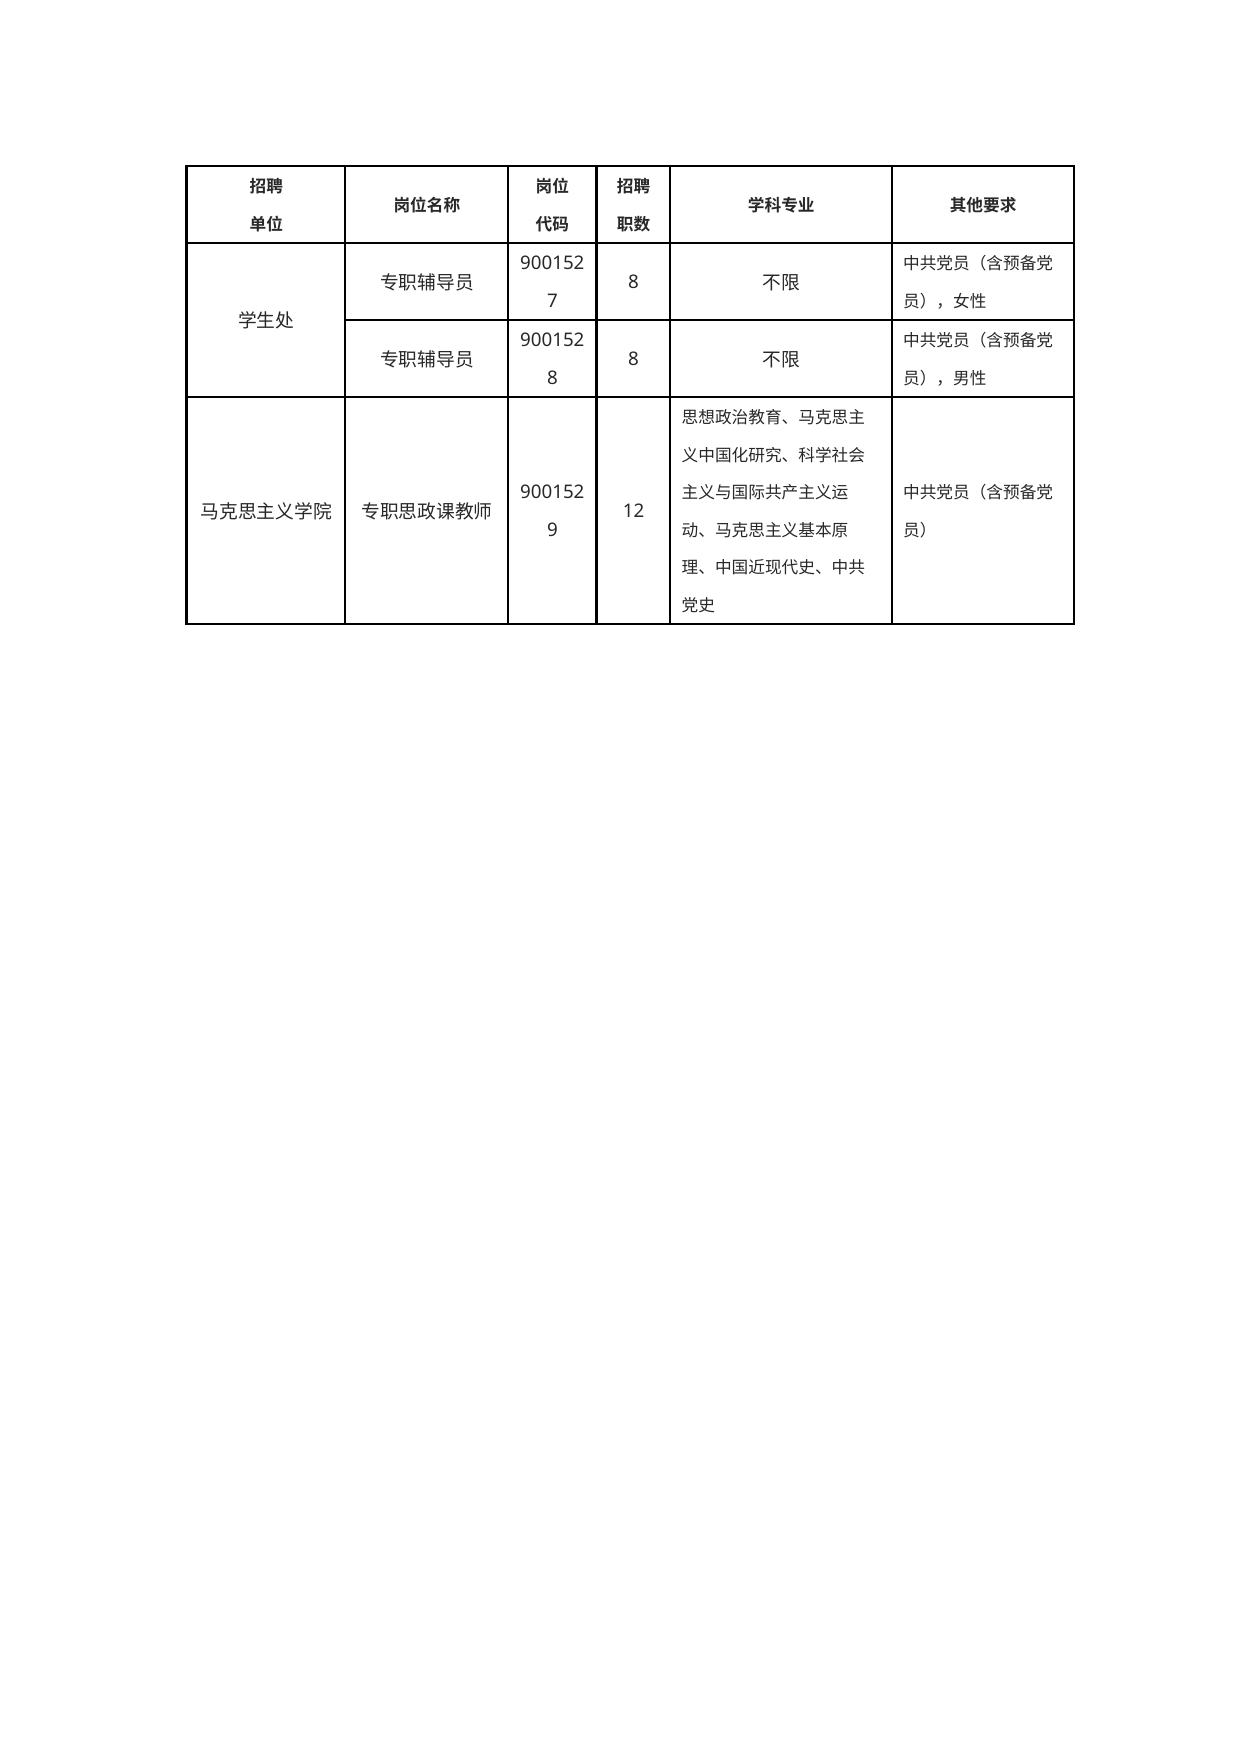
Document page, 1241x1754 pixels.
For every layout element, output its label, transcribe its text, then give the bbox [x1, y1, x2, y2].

table_cell 9001529 [509, 398, 595, 623]
table_cell 中共党员（含预备党员） [893, 398, 1073, 623]
table_header 招聘 职数 [598, 167, 669, 242]
table_cell 不限 [671, 321, 891, 396]
table_cell 中共党员（含预备党员），男性 [893, 321, 1073, 396]
table_header 岗位 代码 [509, 167, 595, 242]
table_cell 学生处 [188, 244, 344, 396]
table_cell 思想政治教育、马克思主义中国化研究、科学社会主义与国际共产主义运动、马克思主义基本原理、中国近现代史、中共党史 [671, 398, 891, 623]
table_header 岗位名称 [346, 167, 507, 242]
table_cell 不限 [671, 244, 891, 319]
table_cell 12 [598, 398, 669, 623]
table_cell 9001527 [509, 244, 595, 319]
table_cell 8 [598, 244, 669, 319]
table_header 学科专业 [671, 167, 891, 242]
table_cell 马克思主义学院 [188, 398, 344, 623]
table_header 招聘 单位 [188, 167, 344, 242]
table_cell 8 [598, 321, 669, 396]
table_cell 9001528 [509, 321, 595, 396]
table_cell 专职辅导员 [346, 321, 507, 396]
table_cell 专职辅导员 [346, 244, 507, 319]
table_cell 专职思政课教师 [346, 398, 507, 623]
table_header 其他要求 [893, 167, 1073, 242]
table_cell 中共党员（含预备党员），女性 [893, 244, 1073, 319]
